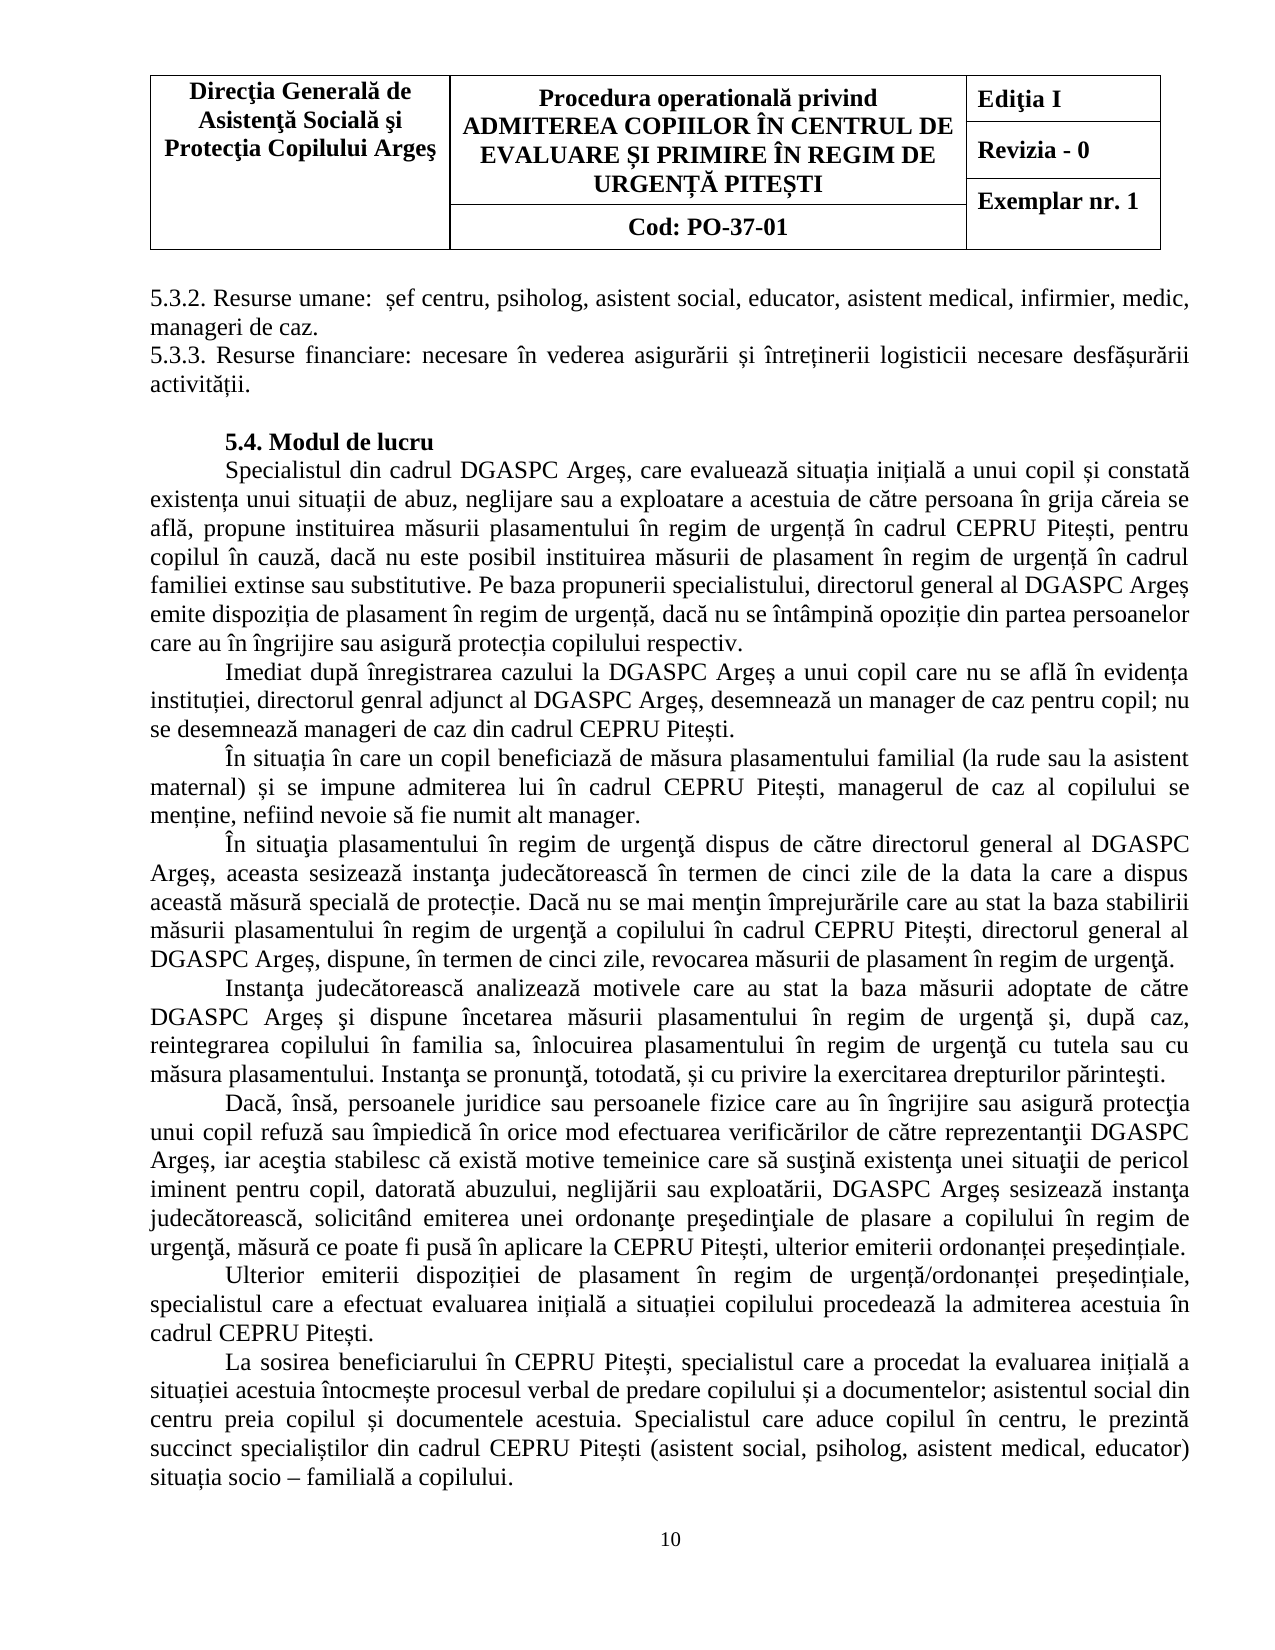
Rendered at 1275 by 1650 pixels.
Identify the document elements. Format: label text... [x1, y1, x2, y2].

text 5.3.3. Resurse financiare: necesare în vederea asigurării și întreținerii logisticii necesare desfășurării activității. [150, 341, 1191, 398]
text Dacă, însă, persoanele juridice sau persoanele fizice care au în îngrijire sau asigură protecţia unui copil refuză sau împiedică în orice mod efectuarea verificărilor de către reprezentanţii DGASPC Argeș, iar aceştia stabilesc că există motive temeinice care să susţină existenţa unei situaţii de pericol iminent pentru copil, datorată abuzului, neglijării sau exploatării, DGASPC Argeș sesizează instanţa judecătorească, solicitând emiterea unei ordonanţe preşedinţiale de plasare a copilului în regim de urgenţă, măsură ce poate fi pusă în aplicare la CEPRU Pitești, ulterior emiterii ordonanței președințiale. [150, 1088, 1191, 1261]
text Specialistul din cadrul DGASPC Argeș, care evaluează situația inițială a unui copil și constată existența unui situații de abuz, neglijare sau a exploatare a acestuia de către persoana în grija căreia se află, propune instituirea măsurii plasamentului în regim de urgență în cadrul CEPRU Pitești, pentru copilul în cauză, dacă nu este posibil instituirea măsurii de plasament în regim de urgență în cadrul familiei extinse sau substitutive. Pe baza propunerii specialistului, directorul general al DGASPC Argeș emite dispoziția de plasament în regim de urgență, dacă nu se întâmpină opoziție din partea persoanelor care au în îngrijire sau asigură protecția copilului respectiv. [150, 456, 1191, 657]
text 5.4. Modul de lucru [150, 427, 1191, 456]
text În situația în care un copil beneficiază de măsura plasamentului familial (la rude sau la asistent maternal) și se impune admiterea lui în cadrul CEPRU Pitești, managerul de caz al copilului se menține, nefiind nevoie să fie numit alt manager. [150, 743, 1191, 829]
text Ulterior emiterii dispoziției de plasament în regim de urgență/ordonanței președințiale, specialistul care a efectuat evaluarea inițială a situației copilului procedează la admiterea acestuia în cadrul CEPRU Pitești. [150, 1261, 1191, 1347]
text La sosirea beneficiarului în CEPRU Pitești, specialistul care a procedat la evaluarea inițială a situației acestuia întocmește procesul verbal de predare copilului și a documentelor; asistentul social din centru preia copilul și documentele acestuia. Specialistul care aduce copilul în centru, le prezintă succinct specialiștilor din cadrul CEPRU Pitești (asistent social, psiholog, asistent medical, educator) situația socio – familială a copilului. [150, 1347, 1191, 1491]
text 5.3.2. Resurse umane: șef centru, psiholog, asistent social, educator, asistent medical, infirmier, medic, manageri de caz. [150, 283, 1191, 341]
text În situaţia plasamentului în regim de urgenţă dispus de către directorul general al DGASPC Argeș, aceasta sesizează instanţa judecătorească în termen de cinci zile de la data la care a dispus această măsură specială de protecție. Dacă nu se mai menţin împrejurările care au stat la baza stabilirii măsurii plasamentului în regim de urgenţă a copilului în cadrul CEPRU Pitești, directorul general al DGASPC Argeș, dispune, în termen de cinci zile, revocarea măsurii de plasament în regim de urgenţă. [150, 829, 1191, 973]
text Imediat după înregistrarea cazului la DGASPC Argeș a unui copil care nu se află în evidența instituției, directorul genral adjunct al DGASPC Argeș, desemnează un manager de caz pentru copil; nu se desemnează manageri de caz din cadrul CEPRU Pitești. [150, 657, 1191, 743]
text Instanţa judecătorească analizează motivele care au stat la baza măsurii adoptate de către DGASPC Argeș şi dispune încetarea măsurii plasamentului în regim de urgenţă şi, după caz, reintegrarea copilului în familia sa, înlocuirea plasamentului în regim de urgenţă cu tutela sau cu măsura plasamentului. Instanţa se pronunţă, totodată, și cu privire la exercitarea drepturilor părinteşti. [150, 973, 1191, 1088]
